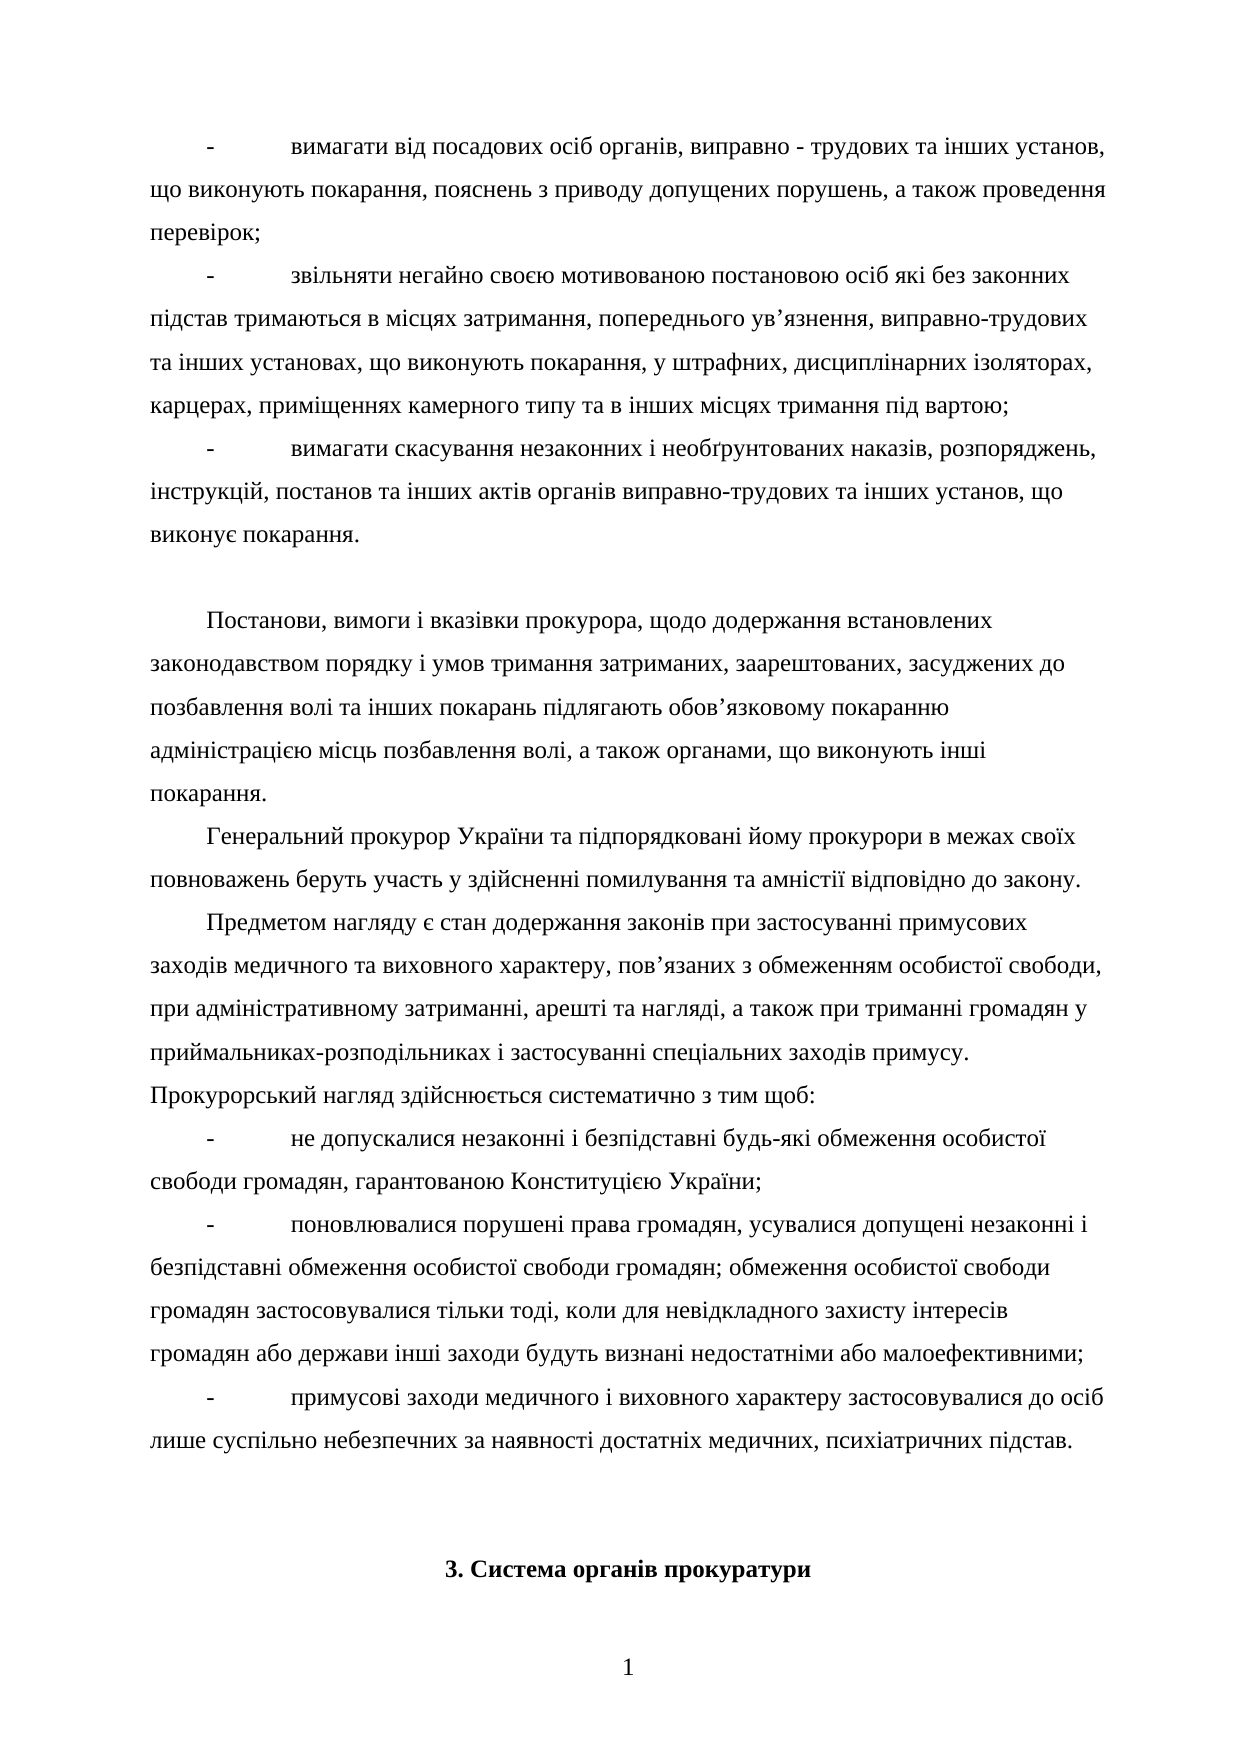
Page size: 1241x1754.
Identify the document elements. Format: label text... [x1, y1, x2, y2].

text Предметом нагляду є стан додержання законів при застосуванні примусових заходів медичного та виховного характеру, пов’язаних з обмеженням особистої свободи, при адміністративному затриманні, арешті та нагляді, а також при триманні громадян у приймальниках-розподільниках і застосуванні спеціальних заходів примусу. [150, 907, 1106, 1065]
text Постанови, вимоги і вказівки прокурора, щодо додержання встановлених законодавством порядку і умов тримання затриманих, заарештованих, засуджених до позбавлення волі та інших покарань підлягають обов’язковому покаранню адміністрацією місць позбавлення волі, а також органами, що виконують інші покарання. [150, 605, 1106, 807]
text Прокурорський нагляд здійснюється систематично з тим щоб: [150, 1080, 1106, 1108]
list примусові заходи медичного і виховного характеру застосовувалися до осіб лише суспільно небезпечних за наявності достатніх медичних, психіатричних підстав. [150, 1382, 1106, 1453]
text Генеральний прокурор України та підпорядковані йому прокурори в межах своїх повноважень беруть участь у здійсненні помилування та амністії відповідно до закону. [150, 821, 1106, 893]
list звільняти негайно своєю мотивованою постановою осіб які без законних підстав тримаються в місцях затримання, попереднього ув’язнення, виправно-трудових та інших установах, що виконують покарання, у штрафних, дисциплінарних ізоляторах, карцерах, приміщеннях камерного типу та в інших місцях тримання під вартою; [150, 260, 1106, 418]
list не допускалися незаконні і безпідставні будь-які обмеження особистої свободи громадян, гарантованою Конституцією України; [150, 1123, 1106, 1195]
text 3. Система органів прокуратури [150, 1554, 1106, 1583]
list поновлювалися порушені права громадян, усувалися допущені незаконні і безпідставні обмеження особистої свободи громадян; обмеження особистої свободи громадян застосовувалися тільки тоді, коли для невідкладного захисту інтересів громадян або держави інші заходи будуть визнані недостатніми або малоефективними; [150, 1209, 1106, 1367]
list вимагати скасування незаконних і необґрунтованих наказів, розпоряджень, інструкцій, постанов та інших актів органів виправно-трудових та інших установ, що виконує покарання. [150, 433, 1106, 548]
list вимагати від посадових осіб органів, виправно - трудових та інших установ, що виконують покарання, пояснень з приводу допущених порушень, а також проведення перевірок; [150, 131, 1106, 246]
